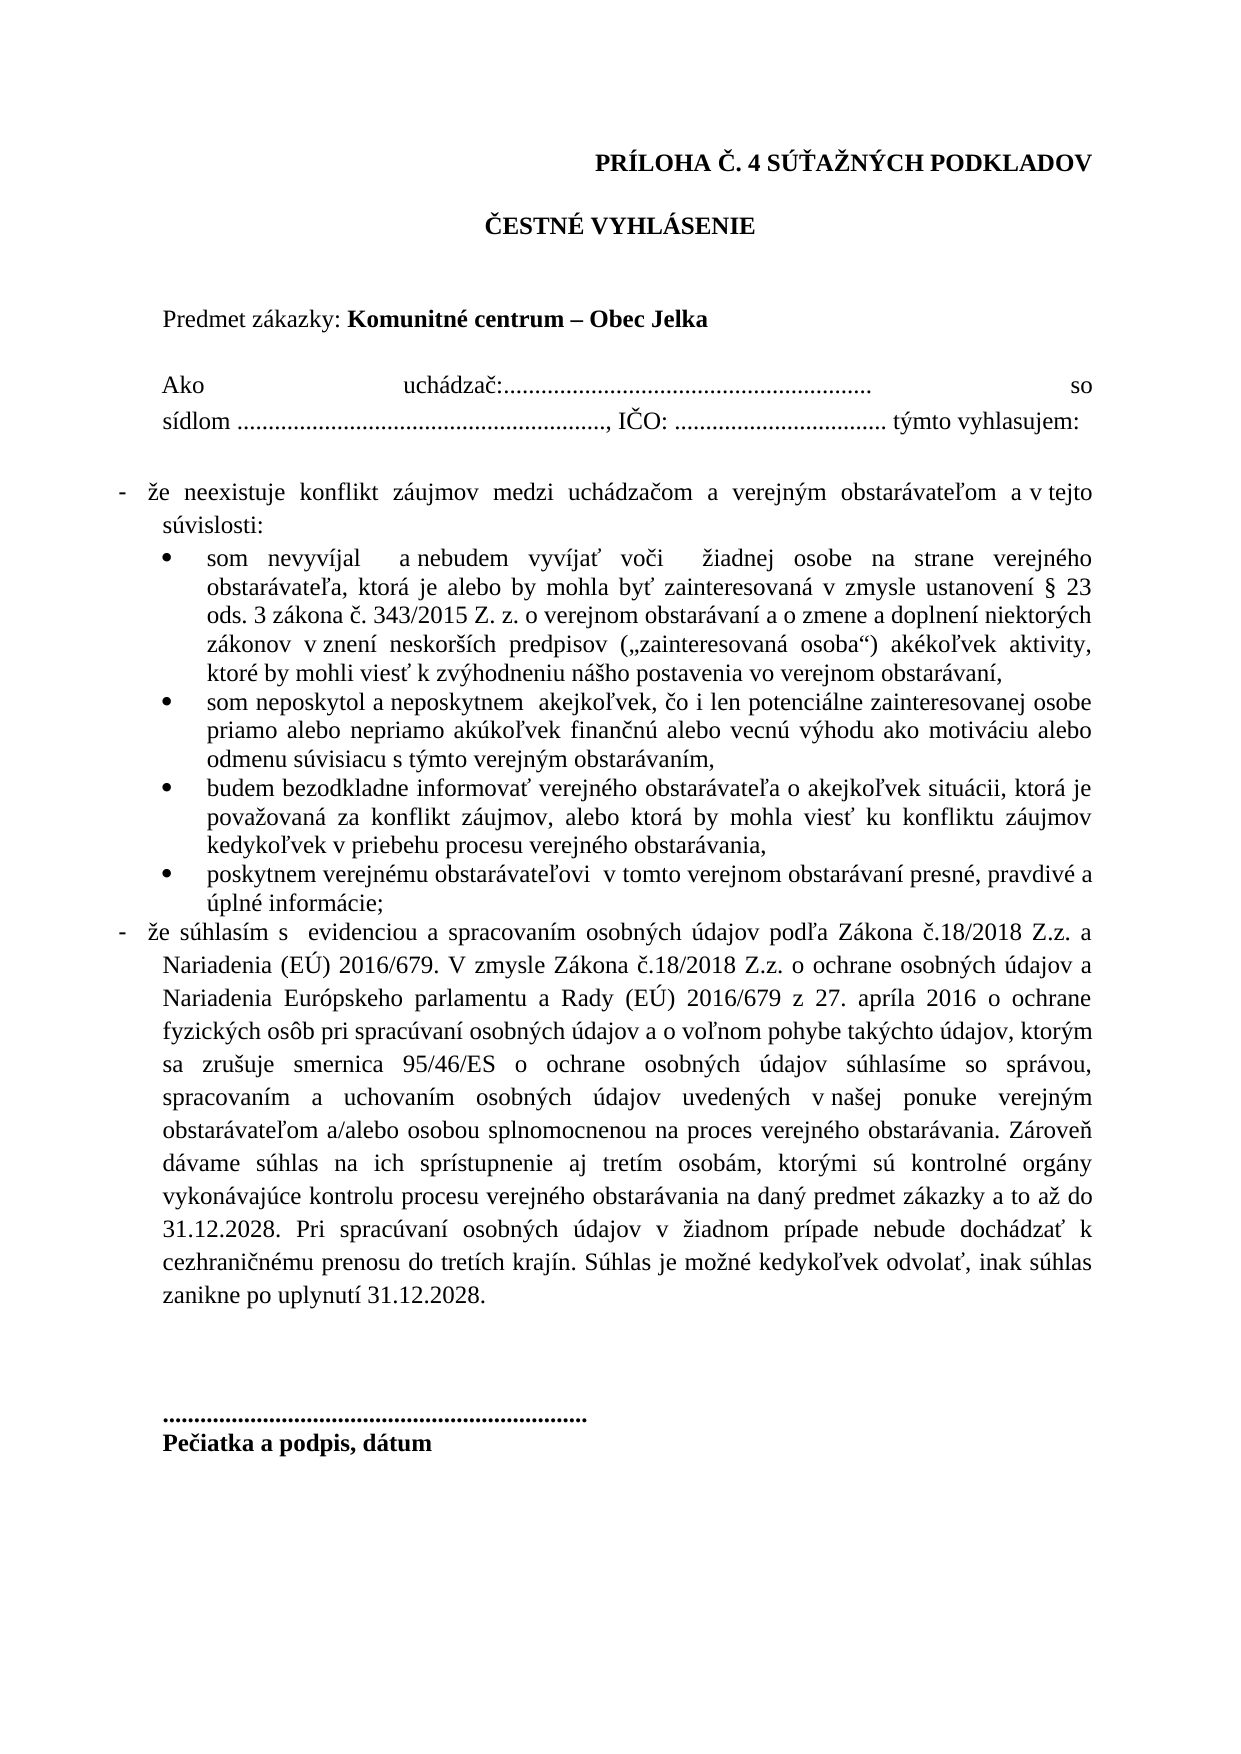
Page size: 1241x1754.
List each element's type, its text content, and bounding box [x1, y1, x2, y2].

list som nevyvíjal a nebudem vyvíjať voči žiadnej osobe na strane verejného obstarávateľa, ktorá je alebo by mohla byť zainteresovaná v zmysle ustanovení § 23 ods. 3 zákona č. 343/2015 Z. z. o verejnom obstarávaní a o zmene a doplnení niektorých zákonov v znení neskorších predpisov („zainteresovaná osoba“) akékoľvek aktivity, ktoré by mohli viesť k zvýhodneniu nášho postavenia vo verejnom obstarávaní, [162, 543, 1093, 687]
list že súhlasím s evidenciou a spracovaním osobných údajov podľa Zákona č.18/2018 Z.z. a Nariadenia (EÚ) 2016/679. V zmysle Zákona č.18/2018 Z.z. o ochrane osobných údajov a Nariadenia Európskeho parlamentu a Rady (EÚ) 2016/679 z 27. apríla 2016 o ochrane fyzických osôb pri spracúvaní osobných údajov a o voľnom pohybe takýchto údajov, ktorým sa zrušuje smernica 95/46/ES o ochrane osobných údajov súhlasíme so správou, spracovaním a uchovaním osobných údajov uvedených v našej ponuke verejným obstarávateľom a/alebo osobou splnomocnenou na proces verejného obstarávania. Zároveň dávame súhlas na ich sprístupnenie aj tretím osobám, ktorými sú kontrolné orgány vykonávajúce kontrolu procesu verejného obstarávania na daný predmet zákazky a to až do 31.12.2028. Pri spracúvaní osobných údajov v žiadnom prípade nebude dochádzať k cezhraničnému prenosu do tretích krajín. Súhlas je možné kedykoľvek odvolať, inak súhlas zanikne po uplynutí 31.12.2028. [118, 917, 1093, 1309]
list som neposkytol a neposkytnem akejkoľvek, čo i len potenciálne zainteresovanej osobe priamo alebo nepriamo akúkoľvek finančnú alebo vecnú výhodu ako motiváciu alebo odmenu súvisiacu s týmto verejným obstarávaním, [162, 687, 1093, 773]
text Predmet zákazky: Komunitné centrum – Obec Jelka [162, 304, 1093, 333]
text .................................................................... [162, 1399, 1093, 1428]
text Čestné vyhlásenie [148, 211, 1093, 240]
list poskytnem verejnému obstarávateľovi v tomto verejnom obstarávaní presné, pravdivé a úplné informácie; [162, 859, 1093, 917]
text Pečiatka a podpis, dátum [162, 1428, 1093, 1457]
list budem bezodkladne informovať verejného obstarávateľa o akejkoľvek situácii, ktorá je považovaná za konflikt záujmov, alebo ktorá by mohla viesť ku konfliktu záujmov kedykoľvek v priebehu procesu verejného obstarávania, [162, 773, 1093, 859]
text Príloha č. 4 súťažných podkladov [148, 148, 1093, 176]
list že neexistuje konflikt záujmov medzi uchádzačom a verejným obstarávateľom a v tejto súvislosti: [118, 477, 1093, 539]
text Ako uchádzač:........................................................... so sídlom ..........................................................., IČO: .................................. týmto vyhlasujem: [161, 370, 1093, 435]
